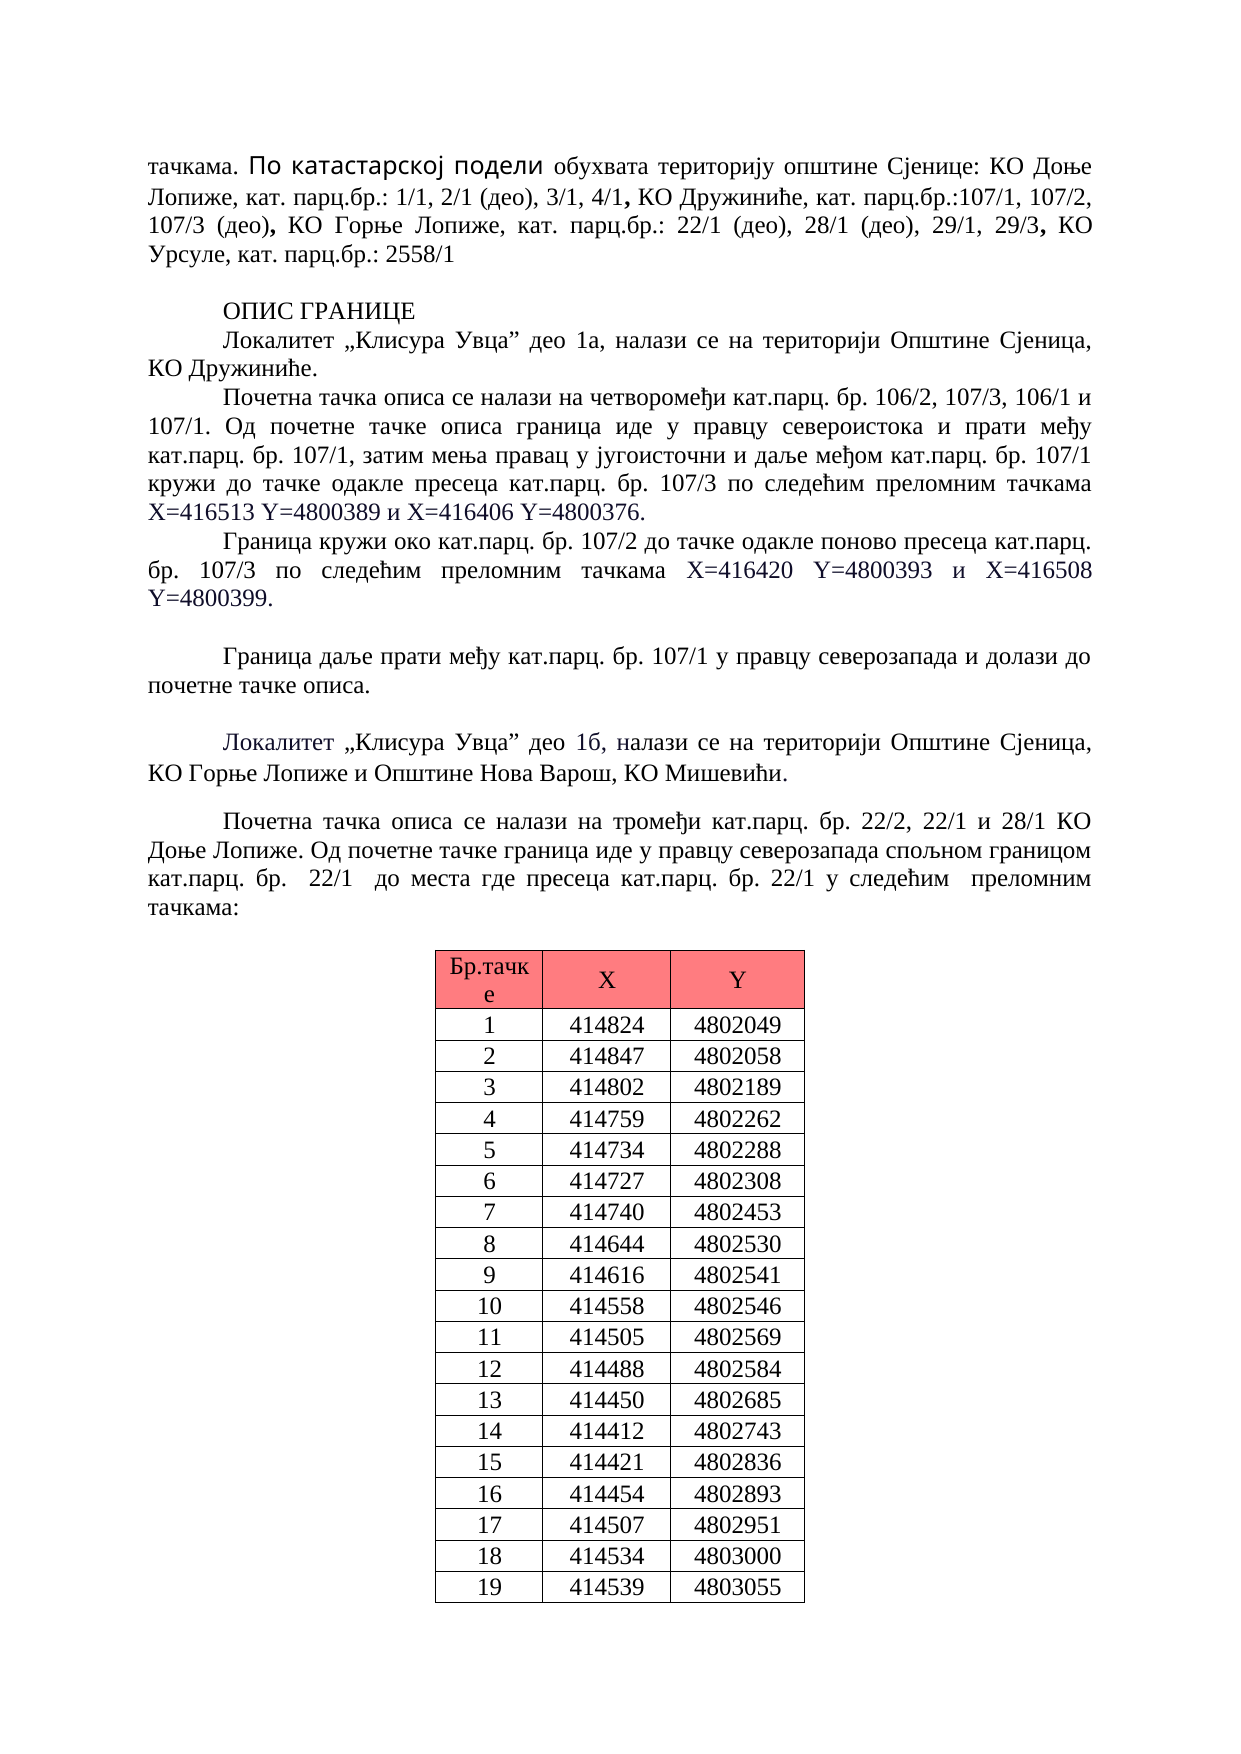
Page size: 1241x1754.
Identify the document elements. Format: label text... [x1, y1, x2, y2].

table_cell 18 [436, 1541, 542, 1571]
table_cell 9 [436, 1259, 542, 1289]
table_cell 414505 [543, 1322, 670, 1352]
table_cell 414802 [543, 1072, 670, 1102]
table_cell 4802049 [671, 1009, 804, 1039]
table_header X [543, 951, 670, 1008]
table_cell 414616 [543, 1259, 670, 1289]
table_cell 414644 [543, 1228, 670, 1258]
table_header Бр.тачке [436, 951, 542, 1008]
table_header Y [671, 951, 804, 1008]
table_cell 10 [436, 1291, 542, 1321]
table_cell 7 [436, 1197, 542, 1227]
table_cell 414534 [543, 1541, 670, 1571]
table_cell 414734 [543, 1134, 670, 1164]
table_cell 17 [436, 1509, 542, 1539]
table_cell 4802308 [671, 1166, 804, 1196]
text Локалитет „Клисура Увцаˮ део 1а, налази се на територији Општине Сјеница, КО Дружиниће. [148, 325, 1093, 382]
table_cell 4802951 [671, 1509, 804, 1539]
table_cell 4802453 [671, 1197, 804, 1227]
table_cell 4803055 [671, 1572, 804, 1602]
table_cell 3 [436, 1072, 542, 1102]
table_cell 6 [436, 1166, 542, 1196]
table_cell 4802189 [671, 1072, 804, 1102]
table_cell 4 [436, 1103, 542, 1133]
table_cell 4802584 [671, 1353, 804, 1383]
table_cell 5 [436, 1134, 542, 1164]
text Граница даље прати међу кат.парц. бр. 107/1 у правцу северозапада и долази до почетне тачке описа. [148, 641, 1093, 698]
table_cell 4802685 [671, 1384, 804, 1414]
table_cell 414740 [543, 1197, 670, 1227]
table_cell 4802530 [671, 1228, 804, 1258]
text ОПИС ГРАНИЦЕ [148, 296, 1093, 325]
table_cell 11 [436, 1322, 542, 1352]
table_cell 16 [436, 1478, 542, 1508]
table_cell 4803000 [671, 1541, 804, 1571]
table_cell 4802836 [671, 1447, 804, 1477]
text Почетна тачка описа се налази на четворомеђи кат.парц. бр. 106/2, 107/3, 106/1 и 107/1. Од почетне тачке описа граница иде у правцу североистока и прати међу кат.парц. бр. 107/1, затим мења правац у југоисточни и даље међом кат.парц. бр. 107/1 кружи до тачке одакле пресеца кат.парц. бр. 107/3 по следећим преломним тачкама X=416513 Y=4800389 и X=416406 Y=4800376. [148, 382, 1093, 526]
table_cell 4802893 [671, 1478, 804, 1508]
table_cell 414450 [543, 1384, 670, 1414]
table_cell 414824 [543, 1009, 670, 1039]
table_cell 4802743 [671, 1416, 804, 1446]
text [148, 148, 1093, 268]
table_cell 414488 [543, 1353, 670, 1383]
table_cell 414412 [543, 1416, 670, 1446]
table_cell 4802058 [671, 1041, 804, 1071]
table_cell 14 [436, 1416, 542, 1446]
table_cell 414759 [543, 1103, 670, 1133]
table_cell 15 [436, 1447, 542, 1477]
table_cell 4802569 [671, 1322, 804, 1352]
table_cell 2 [436, 1041, 542, 1071]
text Локалитет „Клисура Увцаˮ део 1б, налази се на територији Општине Сјеница, КО Горње Лопиже и Општине Нова Варош, КО Мишевићи. [148, 727, 1093, 787]
table_cell 1 [436, 1009, 542, 1039]
table_cell 414727 [543, 1166, 670, 1196]
table_cell 13 [436, 1384, 542, 1414]
table_cell 4802288 [671, 1134, 804, 1164]
table_cell 8 [436, 1228, 542, 1258]
table_cell 4802541 [671, 1259, 804, 1289]
table_cell 414421 [543, 1447, 670, 1477]
text Почетна тачка описа се налази на тромеђи кат.парц. бр. 22/2, 22/1 и 28/1 КО Доње Лопиже. Од почетне тачке граница иде у правцу северозапада спољном границом кат.парц. бр. 22/1 до места где пресеца кат.парц. бр. 22/1 у следећим преломним тачкама: [148, 806, 1093, 921]
table_cell 414454 [543, 1478, 670, 1508]
text Граница кружи око кат.парц. бр. 107/2 до тачке одакле поново пресеца кат.парц. бр. 107/3 по следећим преломним тачкама X=416420 Y=4800393 и X=416508 Y=4800399. [148, 526, 1093, 612]
table_cell 414847 [543, 1041, 670, 1071]
table_cell 414539 [543, 1572, 670, 1602]
table_cell 12 [436, 1353, 542, 1383]
table_cell 4802262 [671, 1103, 804, 1133]
table_cell 414507 [543, 1509, 670, 1539]
table_cell 4802546 [671, 1291, 804, 1321]
table_cell 19 [436, 1572, 542, 1602]
table_cell 414558 [543, 1291, 670, 1321]
